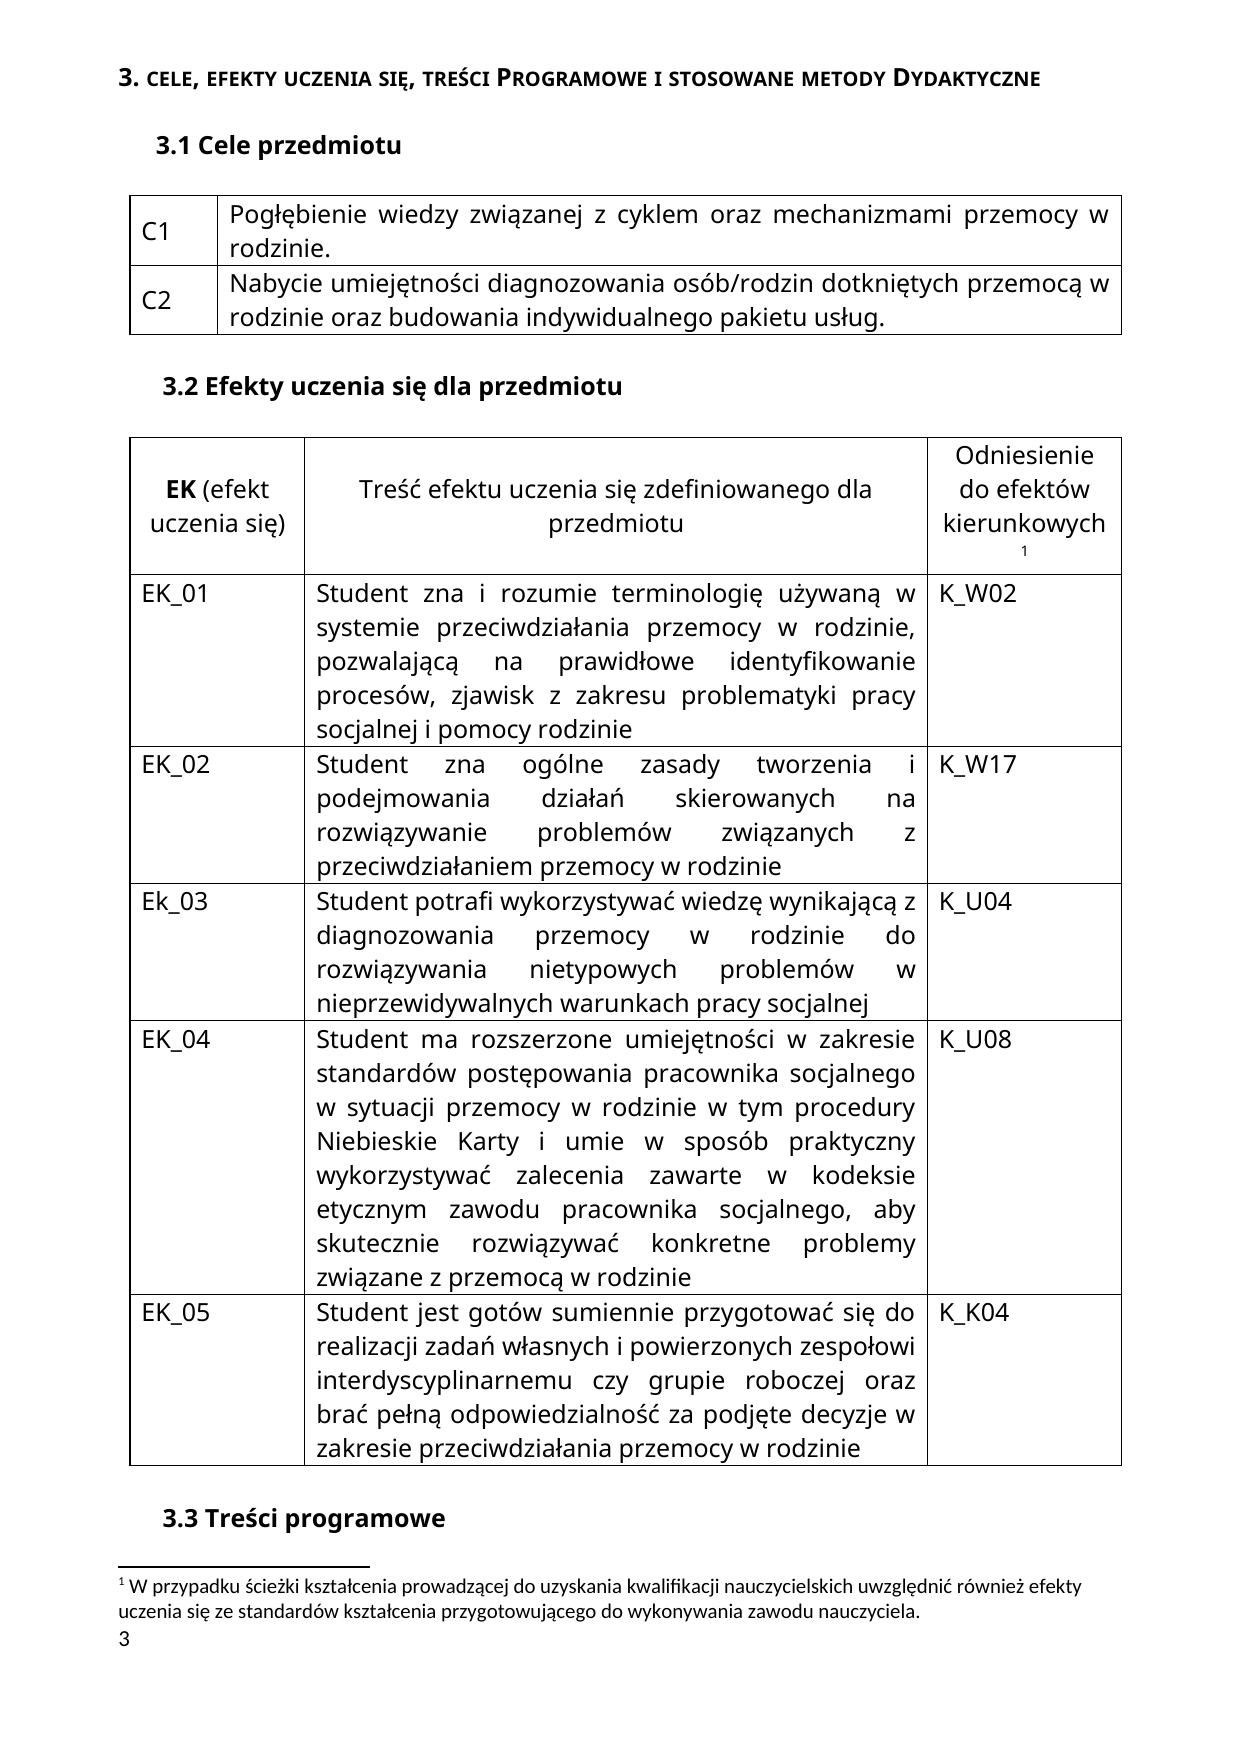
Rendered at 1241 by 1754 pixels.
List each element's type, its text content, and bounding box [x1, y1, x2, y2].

table_cell EK_04 [131, 1021, 304, 1294]
table_cell K_K04 [928, 1295, 1121, 1465]
table_cell Student jest gotów sumiennie przygotować się do realizacji zadań własnych i powierzonych zespołowi interdyscyplinarnemu czy grupie roboczej oraz brać pełną odpowiedzialność za podjęte decyzje w zakresie przeciwdziałania przemocy w rodzinie [305, 1295, 927, 1465]
table_cell Nabycie umiejętności diagnozowania osób/rodzin dotkniętych przemocą w rodzinie oraz budowania indywidualnego pakietu usług. [218, 266, 1121, 334]
table_header Pogłębienie wiedzy związanej z cyklem oraz mechanizmami przemocy w rodzinie. [218, 196, 1121, 264]
text 3. cele, efekty uczenia się, treści Programowe i stosowane metody Dydaktyczne [118, 59, 1122, 93]
text 3.1 Cele przedmiotu [156, 127, 1122, 161]
table_cell EK_05 [131, 1295, 304, 1465]
table_cell EK_02 [131, 747, 304, 883]
table_cell K_U04 [928, 884, 1121, 1020]
table_header C1 [131, 196, 217, 264]
table_cell K_W02 [928, 575, 1121, 746]
table_header EK (efekt uczenia się) [131, 438, 304, 574]
text 3.2 Efekty uczenia się dla przedmiotu [162, 369, 1122, 403]
table_cell Student zna ogólne zasady tworzenia i podejmowania działań skierowanych na rozwiązywanie problemów związanych z przeciwdziałaniem przemocy w rodzinie [305, 747, 927, 883]
table_cell C2 [131, 266, 217, 334]
table_cell Student ma rozszerzone umiejętności w zakresie standardów postępowania pracownika socjalnego w sytuacji przemocy w rodzinie w tym procedury Niebieskie Karty i umie w sposób praktyczny wykorzystywać zalecenia zawarte w kodeksie etycznym zawodu pracownika socjalnego, aby skutecznie rozwiązywać konkretne problemy związane z przemocą w rodzinie [305, 1021, 927, 1294]
list 3.3 Treści programowe [162, 1500, 1122, 1534]
table_cell K_W17 [928, 747, 1121, 883]
table_cell Ek_03 [131, 884, 304, 1020]
table_cell K_U08 [928, 1021, 1121, 1294]
table_header Treść efektu uczenia się zdefiniowanego dla przedmiotu [305, 438, 927, 574]
table_header Odniesienie do efektów kierunkowych [928, 438, 1121, 574]
table_cell Student potrafi wykorzystywać wiedzę wynikającą z diagnozowania przemocy w rodzinie do rozwiązywania nietypowych problemów w nieprzewidywalnych warunkach pracy socjalnej [305, 884, 927, 1020]
table_cell EK_01 [131, 575, 304, 746]
table_cell Student zna i rozumie terminologię używaną w systemie przeciwdziałania przemocy w rodzinie, pozwalającą na prawidłowe identyfikowanie procesów, zjawisk z zakresu problematyki pracy socjalnej i pomocy rodzinie [305, 575, 927, 746]
